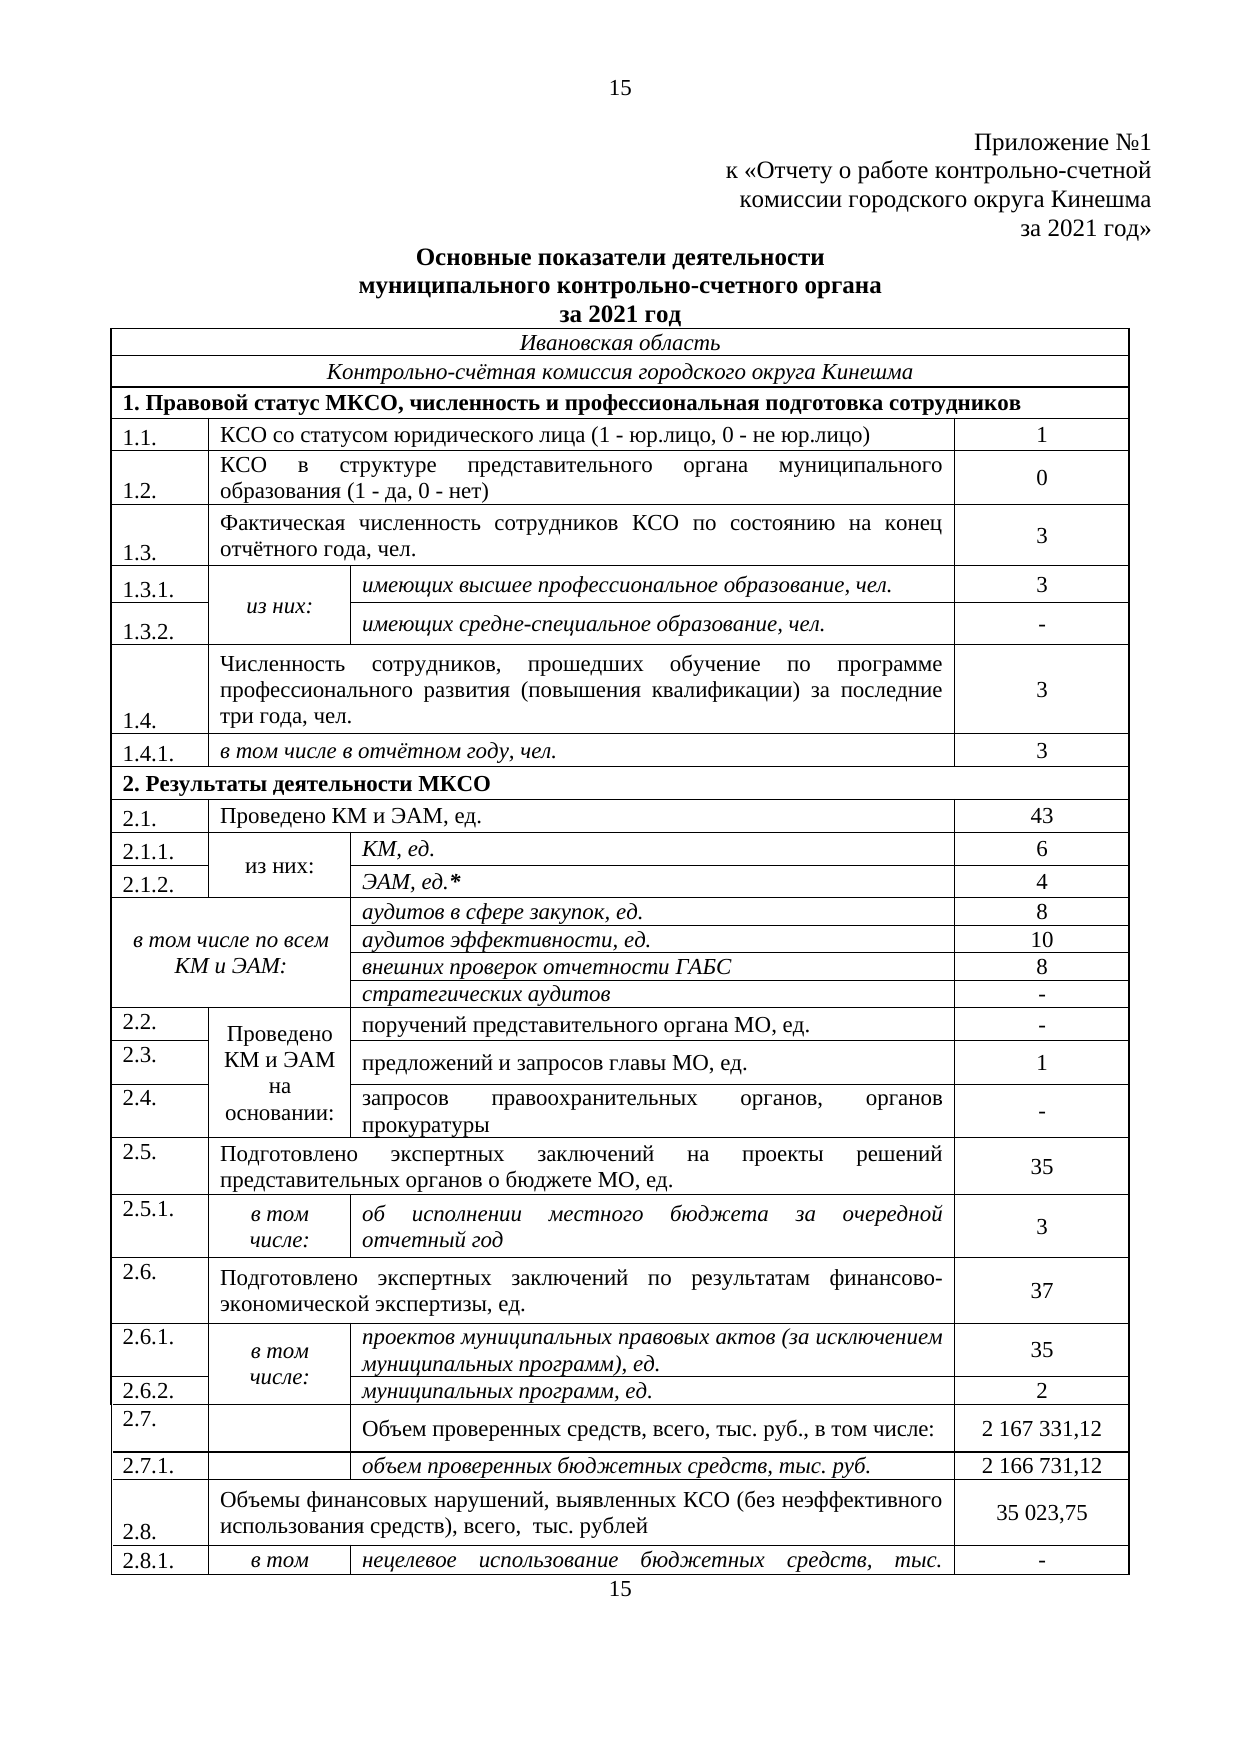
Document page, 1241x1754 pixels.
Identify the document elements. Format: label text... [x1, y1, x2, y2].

table_cell 2.7. [112, 1405, 208, 1451]
table_cell КМ, ед. [351, 833, 954, 864]
table_cell в том числе в отчётном году, чел. [209, 734, 954, 766]
table_cell имеющих средне-специальное образование, чел. [351, 603, 954, 644]
table_cell ЭАМ, ед.* [351, 866, 954, 897]
table_cell 1.3. [112, 505, 208, 565]
table_cell 2 167 331,12 [955, 1405, 1128, 1451]
table_cell 2.4. [112, 1085, 208, 1137]
table_cell - [955, 1546, 1128, 1574]
table_cell - [955, 1008, 1128, 1040]
table_cell в том числе: [209, 1195, 350, 1257]
table_cell 2.1. [112, 800, 208, 832]
table_cell аудитов эффективности, ед. [351, 926, 954, 952]
table_cell об исполнении местного бюджета за очередной отчетный год [351, 1195, 954, 1257]
table_cell - [955, 603, 1128, 644]
table_cell 2 [955, 1377, 1128, 1403]
table_cell проектов муниципальных правовых актов (за исключением муниципальных программ), ед. [351, 1324, 954, 1376]
table_cell 3 [955, 1195, 1128, 1257]
table_cell 2.6.2. [112, 1377, 208, 1403]
table_cell 43 [955, 800, 1128, 832]
table_cell Подготовлено экспертных заключений по результатам финансово-экономической экспертизы, ед. [209, 1258, 954, 1322]
table_cell 2.7.1. [112, 1452, 208, 1479]
table_cell - [955, 981, 1128, 1007]
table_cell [351, 1546, 954, 1574]
table_cell имеющих высшее профессиональное образование, чел. [351, 566, 954, 602]
table_cell 2.6.1. [112, 1324, 208, 1376]
table_cell Контрольно-счётная комиссия городского округа Кинешма [112, 356, 1128, 386]
table_cell 3 [955, 734, 1128, 766]
table_cell 2.5. [112, 1138, 208, 1194]
table_cell Фактическая численность сотрудников КСО по состоянию на конец отчётного года, чел. [209, 505, 954, 565]
table_cell 35 [955, 1138, 1128, 1194]
table_cell 1.3.1. [112, 566, 208, 602]
table_cell КСО в структуре представительного органа муниципального образования (1 - да, 0 - нет) [209, 451, 954, 504]
table_cell 35 [955, 1324, 1128, 1376]
table_cell в том числе по всем КМ и ЭАМ: [112, 898, 350, 1007]
text Основные показатели деятельности [89, 242, 1152, 270]
table_cell [209, 1405, 350, 1451]
table_cell внешних проверок отчетности ГАБС [351, 953, 954, 979]
table_cell 1 [955, 1041, 1128, 1083]
table_cell объем проверенных бюджетных средств, тыс. руб. [351, 1453, 954, 1479]
table_cell 3 [955, 645, 1128, 733]
table_cell 1.3.2. [112, 603, 208, 644]
table_cell 10 [955, 926, 1128, 952]
table_cell [209, 1453, 350, 1479]
text к «Отчету о работе контрольно-счетной [89, 155, 1152, 184]
table_cell Проведено КМ и ЭАМ, ед. [209, 800, 954, 832]
table_cell 2.8.1. [112, 1546, 208, 1574]
table_cell 37 [955, 1258, 1128, 1322]
table_cell 2. Результаты деятельности МКСО [112, 767, 1128, 799]
table_cell 0 [955, 451, 1128, 504]
table_cell Объем проверенных средств, всего, тыс. руб., в том числе: [351, 1405, 954, 1451]
table_cell аудитов в сфере закупок, ед. [351, 898, 954, 925]
table_cell 1.4. [112, 645, 208, 733]
table_cell 2.8. [112, 1480, 208, 1544]
table_cell Подготовлено экспертных заключений на проекты решений представительных органов о бюджете МО, ед. [209, 1138, 954, 1194]
table_cell 2 166 731,12 [955, 1453, 1128, 1479]
text за 2021 год [89, 299, 1152, 328]
table_cell 8 [955, 898, 1128, 925]
table_cell 2.3. [112, 1041, 208, 1083]
table_cell в том числе: [209, 1324, 350, 1403]
table_cell КСО со статусом юридического лица (1 - юр.лицо, 0 - не юр.лицо) [209, 419, 954, 450]
table_cell 2.6. [112, 1258, 208, 1322]
table_cell муниципальных программ, ед. [351, 1377, 954, 1403]
table_cell - [955, 1085, 1128, 1137]
table_cell Объемы финансовых нарушений, выявленных КСО (без неэффективного использования средств), всего, тыс. рублей [209, 1480, 954, 1544]
table_cell из них: [209, 566, 350, 644]
table_cell Проведено КМ и ЭАМ на основании: [209, 1008, 350, 1137]
table_cell 1 [955, 419, 1128, 450]
table_cell 6 [955, 833, 1128, 864]
table_cell 2.1.2. [112, 866, 208, 897]
table_cell запросов правоохранительных органов, органов прокуратуры [351, 1085, 954, 1137]
table_cell предложений и запросов главы МО, ед. [351, 1041, 954, 1083]
table_cell 8 [955, 953, 1128, 979]
table_cell из них: [209, 833, 350, 897]
table_cell Численность сотрудников, прошедших обучение по программе профессионального развития (повышения квалификации) за последние три года, чел. [209, 645, 954, 733]
table_cell 2.5.1. [112, 1195, 208, 1257]
text за 2021 год» [89, 213, 1152, 242]
text Приложение №1 [89, 127, 1152, 155]
text комиссии городского округа Кинешма [89, 184, 1152, 213]
table_cell 1.2. [112, 451, 208, 504]
table_cell поручений представительного органа МО, ед. [351, 1008, 954, 1040]
table_cell 1.1. [112, 419, 208, 450]
table_cell в том числе: [209, 1546, 350, 1574]
table_cell стратегических аудитов [351, 981, 954, 1007]
table_cell 4 [955, 866, 1128, 897]
table_cell 35 023,75 [955, 1480, 1128, 1544]
table_cell 3 [955, 566, 1128, 602]
table_cell 3 [955, 505, 1128, 565]
table_cell 2.2. [112, 1008, 208, 1040]
table_header Ивановская область [112, 329, 1128, 355]
table_cell 1. Правовой статус МКСО, численность и профессиональная подготовка сотрудников [112, 388, 1128, 417]
text муниципального контрольно-счетного органа [89, 270, 1152, 299]
table_cell 2.1.1. [112, 833, 208, 864]
table_cell 1.4.1. [112, 734, 208, 766]
